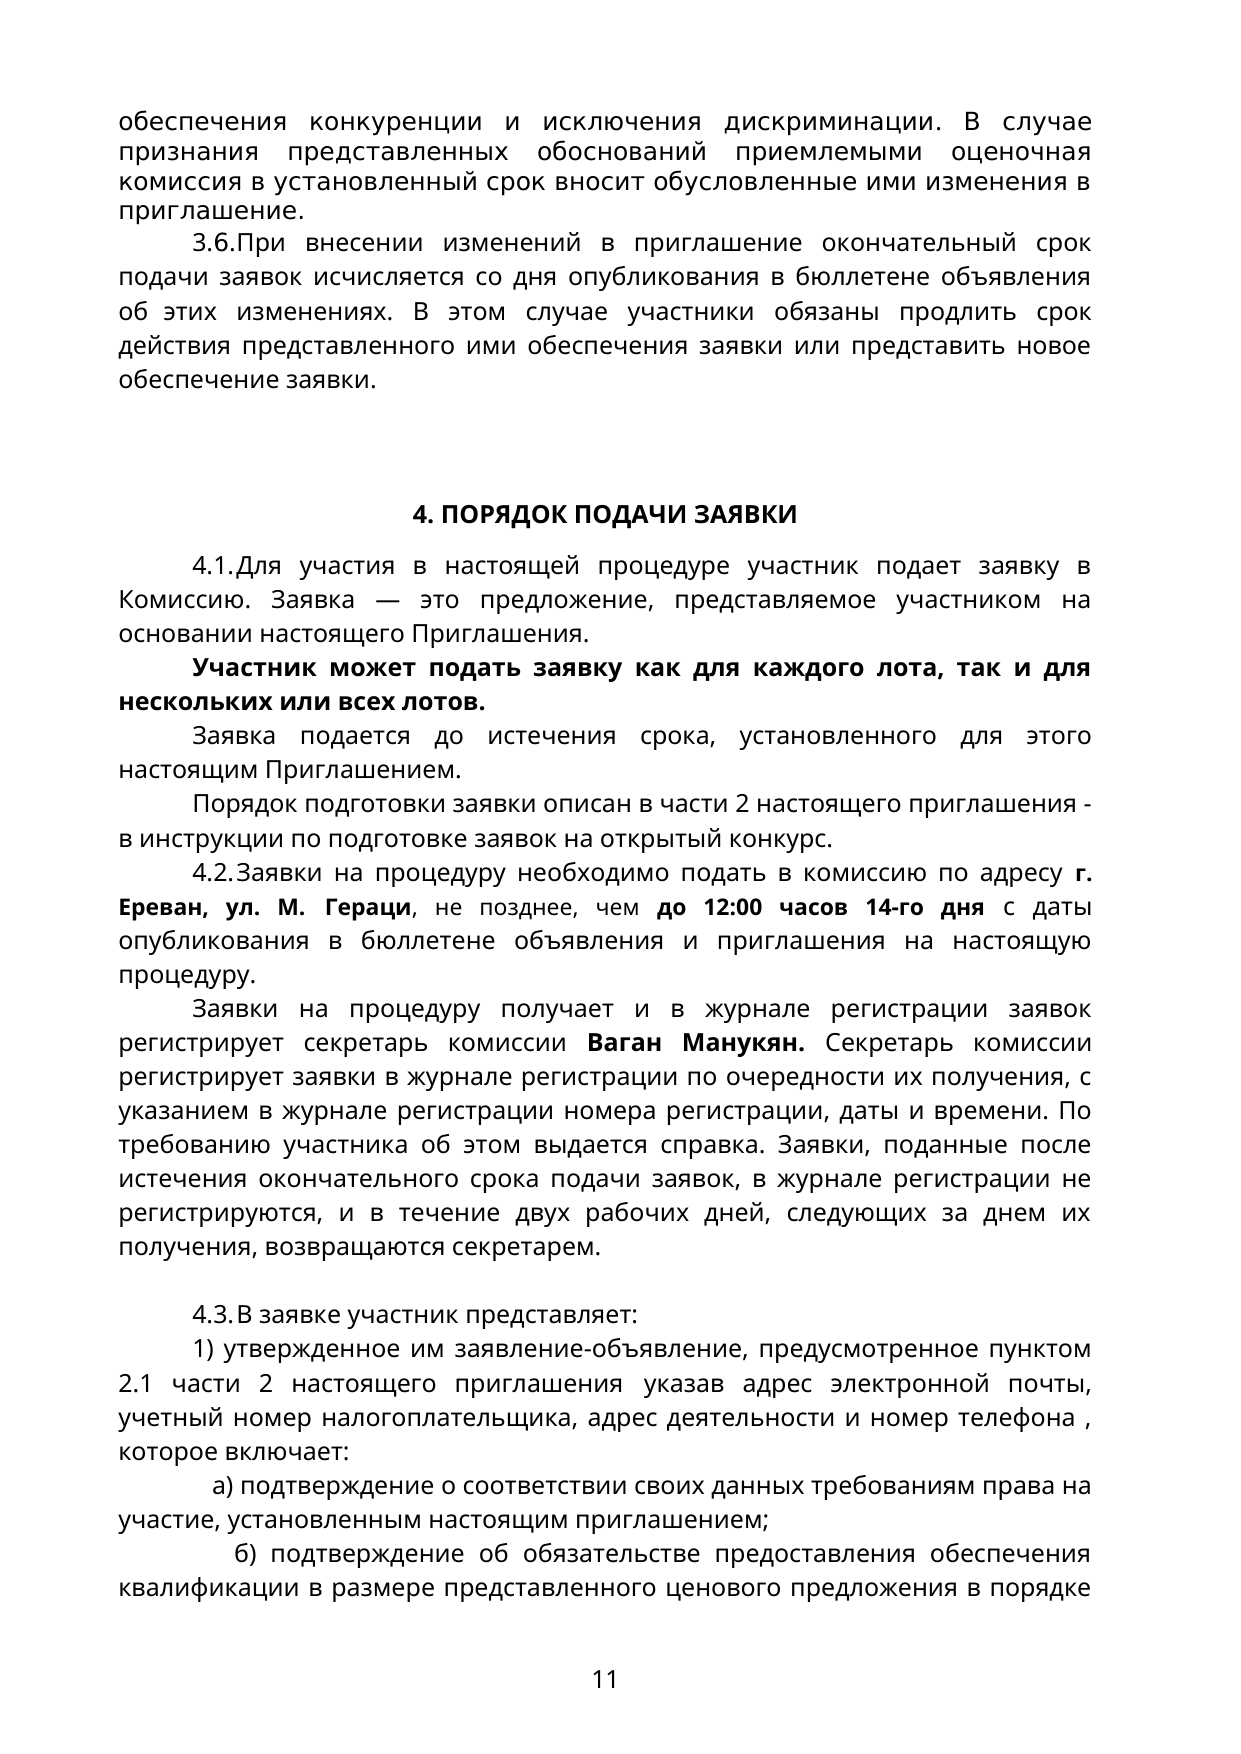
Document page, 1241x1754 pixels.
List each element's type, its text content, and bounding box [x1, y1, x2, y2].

text Порядок подготовки заявки описан в части 2 настоящего приглашения - в инструкции по подготовке заявок на открытый конкурс. [118, 786, 1092, 854]
text Участник может подать заявку как для каждого лота, так и для нескольких или всех лотов. [118, 650, 1092, 718]
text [118, 103, 1092, 225]
text а) подтверждение о соответствии своих данных требованиям права на участие, установленным настоящим приглашением; [118, 1467, 1092, 1536]
text 3.6. При внесении изменений в приглашение окончательный срок подачи заявок исчисляется со дня опубликования в бюллетене объявления об этих изменениях. В этом случае участники обязаны продлить срок действия представленного ими обеспечения заявки или представить новое обеспечение заявки. [118, 225, 1092, 396]
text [118, 1536, 1092, 1604]
text 4.2. Заявки на процедуру необходимо подать в комиссию по адресу г. Ереван, ул. М. Гераци, не позднее, чем до 12:00 часов 14-го дня с даты опубликования в бюллетене объявления и приглашения на настоящую процедуру. [118, 854, 1092, 991]
text Заявка подается до истечения срока, установленного для этого настоящим Приглашением. [118, 718, 1092, 786]
text 4.3. В заявке участник представляет: [118, 1297, 1092, 1331]
text 1) утвержденное им заявление-объявление, предусмотренное пунктом 2.1 части 2 настоящего приглашения указав адрес электронной почты, учетный номер налогоплательщика, адрес деятельности и номер телефона , которое включает: [118, 1331, 1092, 1467]
text 4.1. Для участия в настоящей процедуре участник подает заявку в Комиссию. Заявка — это предложение, представляемое участником на основании настоящего Приглашения. [118, 548, 1092, 650]
text 4. ПОРЯДОК ПОДАЧИ ЗАЯВКИ [118, 497, 1092, 531]
text Заявки на процедуру получает и в журнале регистрации заявок регистрирует секретарь комиссии Ваган Манукян. Секретарь комиссии регистрирует заявки в журнале регистрации по очередности их получения, с указанием в журнале регистрации номера регистрации, даты и времени. По требованию участника об этом выдается справка. Заявки, поданные после истечения окончательного срока подачи заявок, в журнале регистрации не регистрируются, и в течение двух рабочих дней, следующих за днем их получения, возвращаются секретарем. [118, 991, 1092, 1263]
